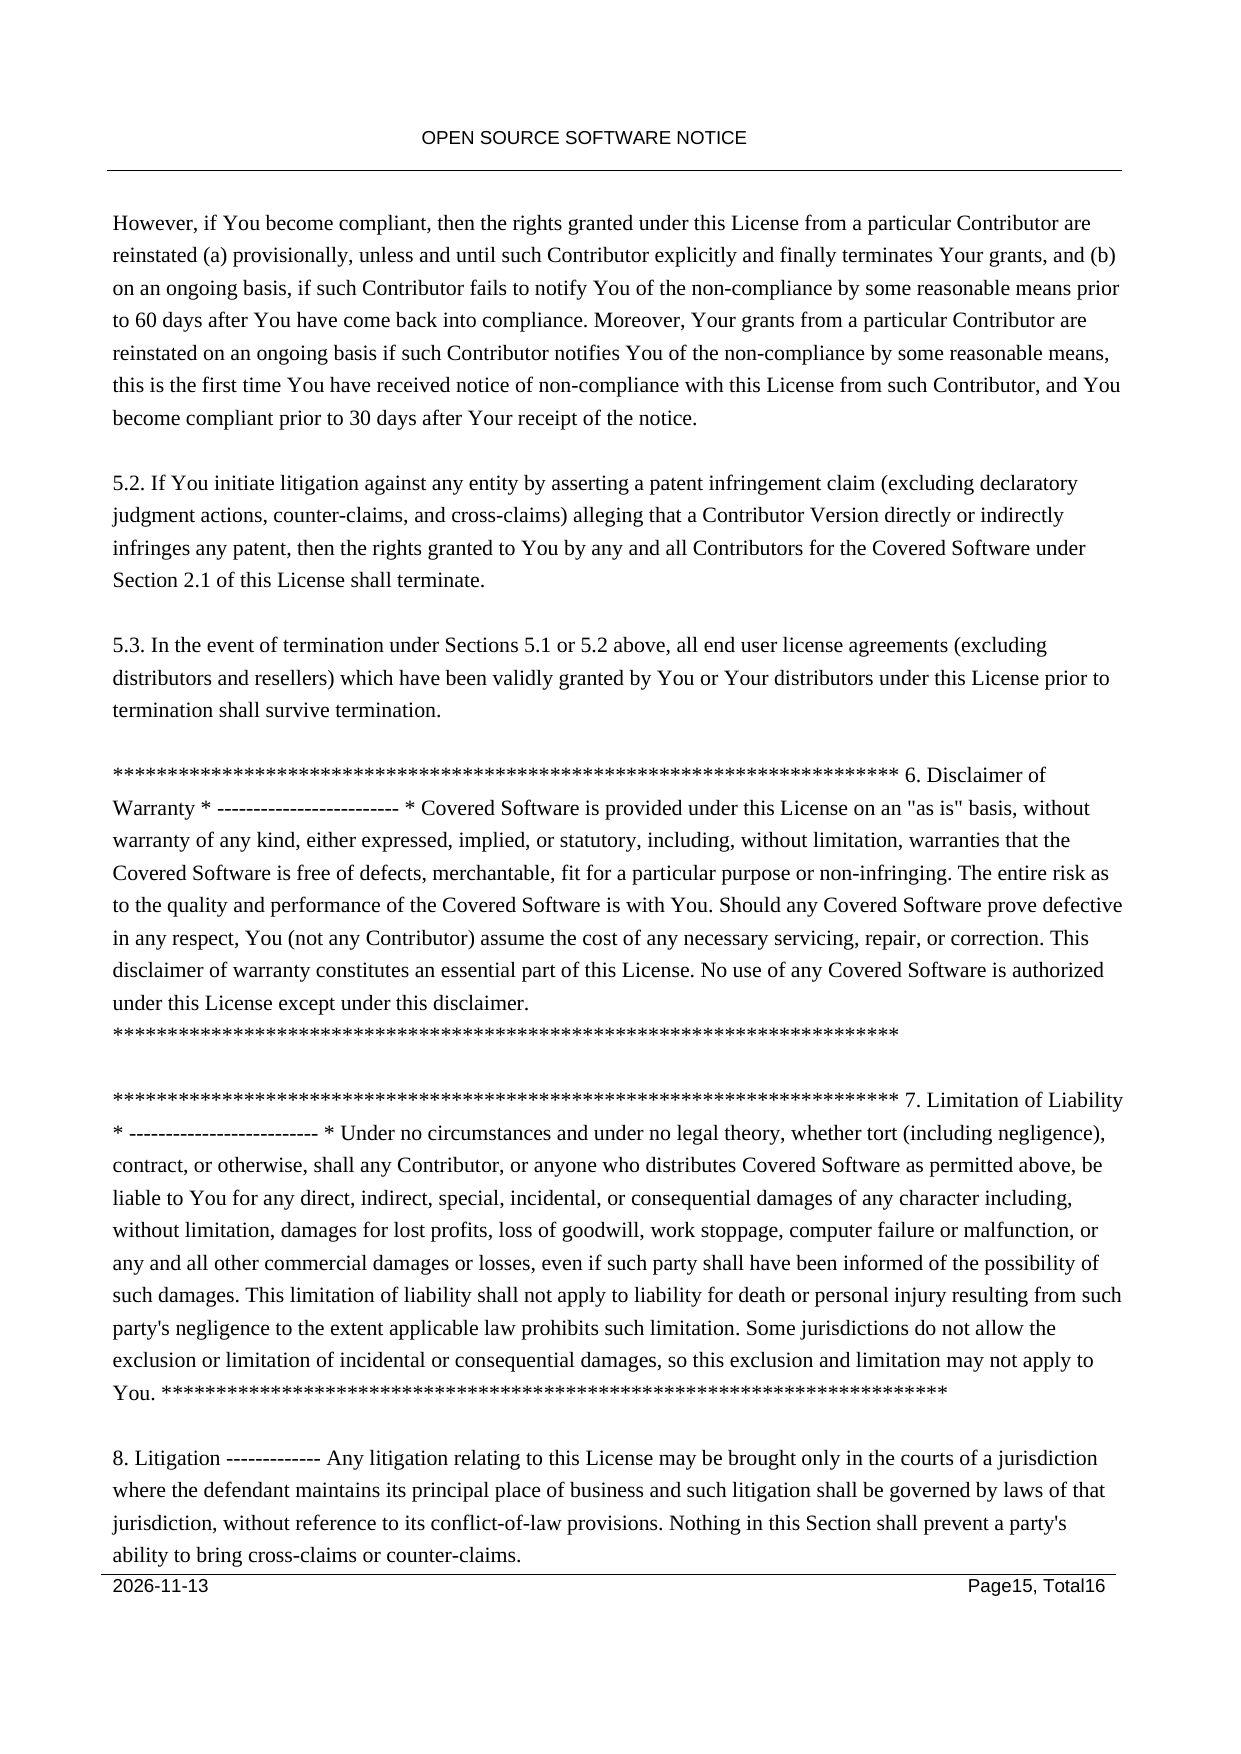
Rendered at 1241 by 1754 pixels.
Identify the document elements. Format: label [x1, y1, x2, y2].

text [112, 206, 1128, 1571]
